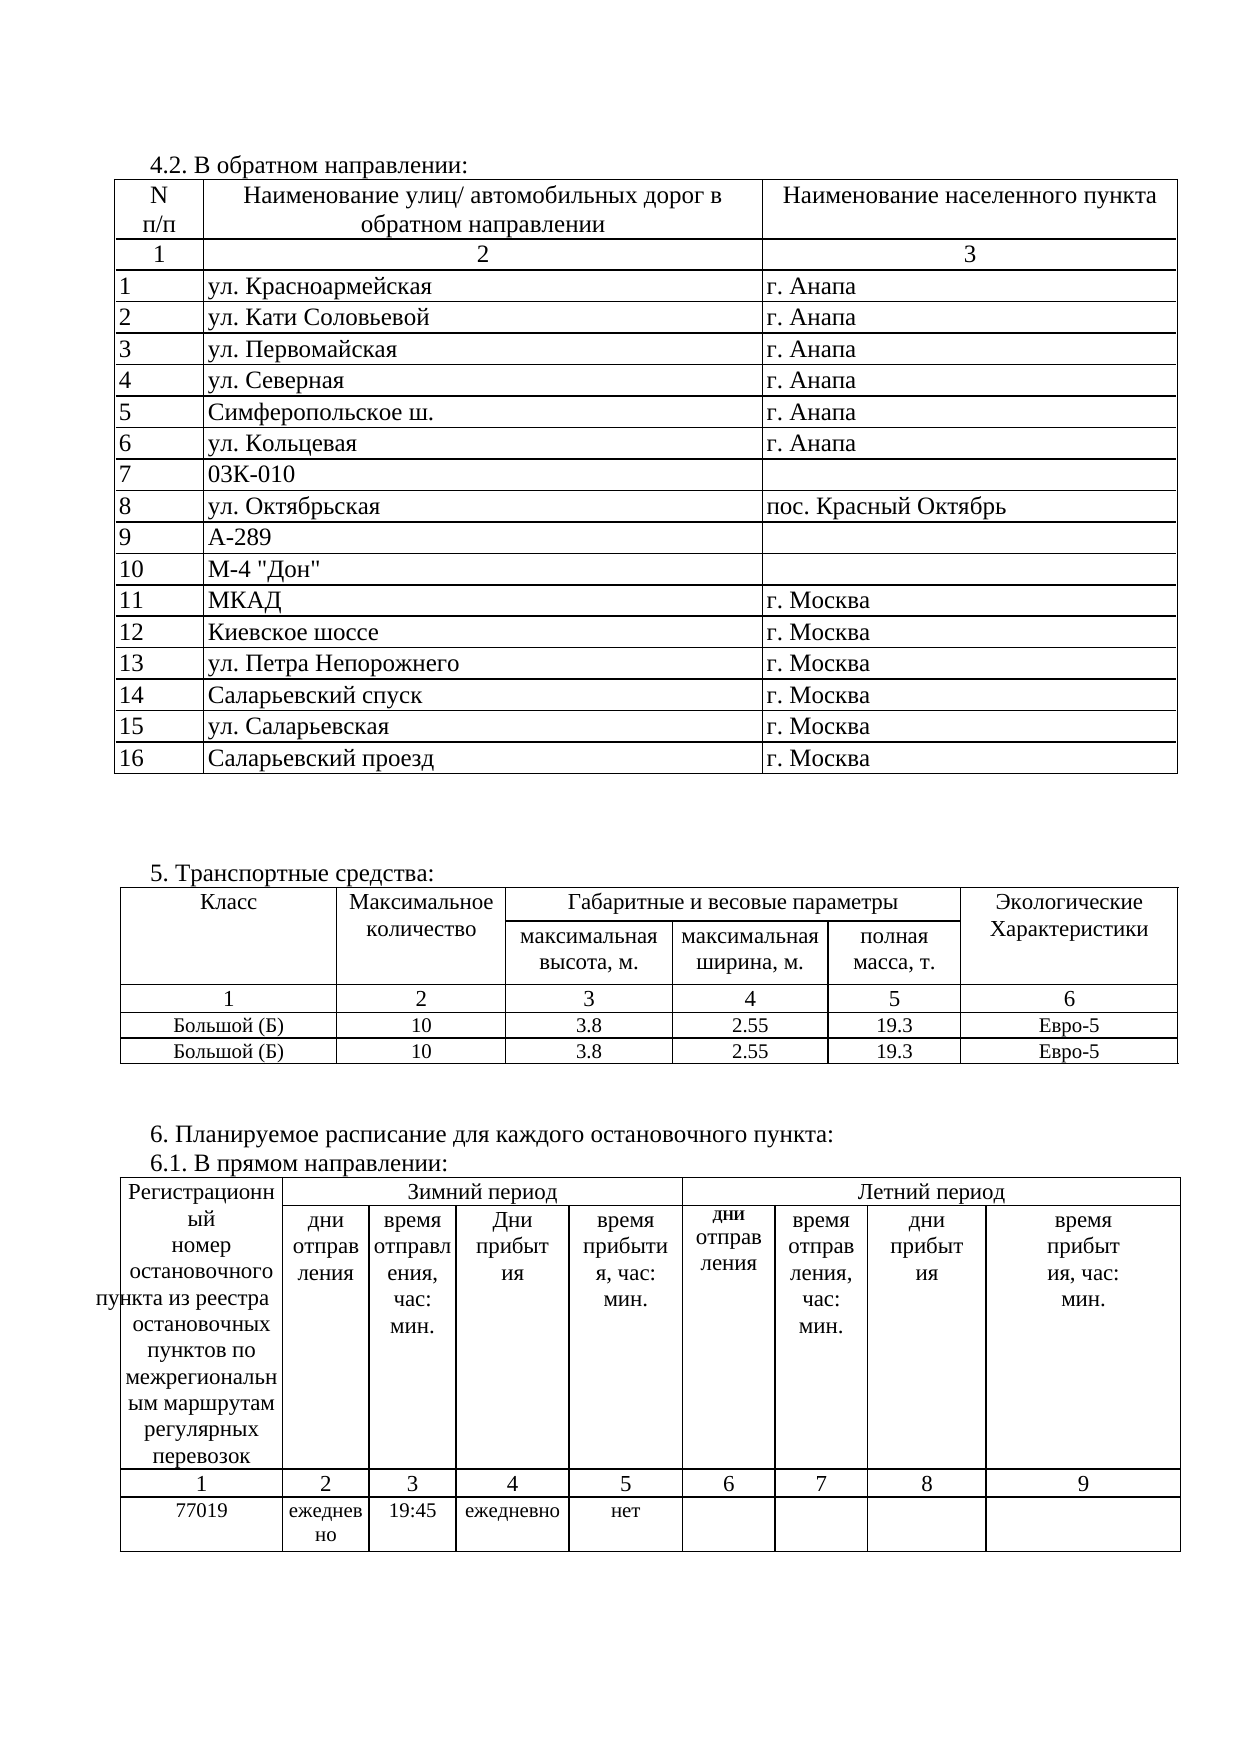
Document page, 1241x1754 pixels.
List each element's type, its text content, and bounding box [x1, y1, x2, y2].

table_cell 4 [457, 1470, 568, 1496]
text 4.2. В обратном направлении: [150, 150, 1090, 179]
table_cell 19.3 [829, 1013, 960, 1037]
table_cell 16 [115, 742, 203, 773]
table_cell пос. Красный Октябрь [763, 490, 1177, 521]
table_cell 11 [115, 585, 203, 615]
table_cell 19:45 [370, 1498, 455, 1551]
table_cell ул. Саларьевская [204, 711, 762, 741]
table_cell Киевское шоссе [204, 617, 762, 647]
table_cell г. Москва [763, 741, 1177, 773]
table_cell 1 [121, 1470, 282, 1496]
table_cell Евро-5 [961, 1013, 1177, 1037]
table_cell [763, 521, 1177, 552]
table_cell Евро-5 [961, 1039, 1177, 1063]
table_cell г. Москва [763, 584, 1177, 615]
table_cell 9 [115, 522, 203, 552]
table_cell нет [570, 1498, 682, 1551]
table_cell Саларьевский спуск [204, 680, 762, 710]
table_header Летний период [683, 1178, 1180, 1205]
table_header N п/п [115, 180, 203, 238]
table_cell ул. Петра Непорожнего [204, 648, 762, 678]
table_cell 1 [115, 239, 203, 269]
table_cell ул. Кольцевая [204, 428, 762, 458]
table_cell 3 [115, 333, 203, 364]
table_cell 2.55 [673, 1039, 827, 1063]
table_cell 4 [115, 365, 203, 395]
table_cell г. Москва [763, 647, 1177, 678]
table_cell ежедневно [283, 1498, 368, 1551]
table_cell [683, 1498, 774, 1551]
table_header Зимний период [283, 1178, 682, 1205]
table_header Экологические Характеристики [961, 888, 1177, 983]
table_cell 3 [506, 985, 672, 1011]
table_cell Большой (Б) [121, 1013, 336, 1037]
table_cell Дни прибыт ия [457, 1206, 568, 1468]
table_cell 7 [776, 1470, 867, 1496]
table_cell время отправ ления, час: мин. [776, 1206, 867, 1468]
table_cell 5 [829, 985, 960, 1011]
table_cell 3.8 [506, 1039, 672, 1063]
table_cell 10 [337, 1013, 505, 1037]
table_cell 10 [115, 554, 203, 584]
table_cell г. Анапа [763, 269, 1177, 301]
table_cell 1 [115, 270, 203, 301]
table_cell 1 [121, 985, 336, 1011]
table_cell г. Москва [763, 710, 1177, 741]
table_cell полная масса, т. [829, 922, 960, 983]
table_cell г. Анапа [763, 364, 1177, 395]
table_cell 2.55 [673, 1013, 827, 1037]
table_cell г. Анапа [763, 301, 1177, 332]
table_cell 8 [868, 1470, 985, 1496]
table_cell 14 [115, 679, 203, 710]
table_cell [868, 1498, 985, 1551]
table_cell 2 [204, 240, 762, 269]
table_cell ул. Первомайская [204, 334, 762, 364]
table_cell [763, 458, 1177, 489]
table_cell 2 [337, 985, 505, 1011]
table_cell г. Анапа [763, 395, 1177, 427]
table_cell Симферопольское ш. [204, 397, 762, 427]
table_header Наименование улиц/ автомобильных дорог в обратном направлении [204, 180, 762, 238]
table_cell 6 [683, 1470, 774, 1496]
table_cell Саларьевский проезд [204, 743, 762, 773]
table_cell 5 [115, 396, 203, 427]
table_cell максимальная ширина, м. [673, 922, 827, 983]
table_cell МКАД [204, 586, 762, 615]
table_cell ул. Северная [204, 365, 762, 395]
table_cell ДНИ отправ ления [683, 1206, 774, 1468]
table_cell 19.3 [829, 1039, 960, 1063]
table_cell г. Анапа [763, 332, 1177, 364]
text 6. Планируемое расписание для каждого остановочного пункта: [150, 1119, 1090, 1148]
table_cell г. Анапа [763, 427, 1177, 458]
table_cell М-4 "Дон" [204, 554, 762, 584]
table_cell 9 [987, 1470, 1180, 1496]
table_cell 03К-010 [204, 460, 762, 489]
table_cell дни прибыт ия [868, 1206, 985, 1468]
table_cell 15 [115, 711, 203, 741]
table_cell максимальная высота, м. [506, 922, 672, 983]
table_cell ул. Октябрьская [204, 491, 762, 521]
table_cell 6 [961, 985, 1177, 1011]
table_cell [776, 1498, 867, 1551]
table_cell время отправл ения, час: мин. [370, 1206, 455, 1468]
table_cell дни отправ ления [283, 1206, 368, 1468]
table_cell г. Москва [763, 615, 1177, 647]
table_cell 4 [673, 985, 827, 1011]
table_cell 7 [115, 459, 203, 489]
table_cell А-289 [204, 523, 762, 552]
table_cell [763, 553, 1177, 584]
table_header Класс [121, 888, 336, 983]
table_cell 6 [115, 428, 203, 458]
table_cell 3.8 [506, 1013, 672, 1037]
table_cell 12 [115, 616, 203, 647]
table_cell 3 [370, 1470, 455, 1496]
table_cell ул. Кати Соловьевой [204, 302, 762, 332]
table_cell 2 [283, 1470, 368, 1496]
text 5. Транспортные средства: [150, 858, 1090, 887]
table_header Наименование населенного пункта [763, 180, 1177, 238]
table_cell 8 [115, 491, 203, 521]
table_cell 5 [570, 1470, 682, 1496]
table_cell ул. Красноармейская [204, 271, 762, 301]
table_cell ежедневно [457, 1498, 568, 1551]
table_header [121, 1178, 282, 1468]
table_cell 3 [763, 238, 1177, 269]
table_header Максимальное количество [337, 888, 505, 983]
table_cell 10 [337, 1039, 505, 1063]
table_cell [987, 1498, 1180, 1551]
table_cell 13 [115, 648, 203, 678]
table_header Габаритные и весовые параметры [506, 888, 960, 920]
table_cell время прибыт ия, час: мин. [987, 1206, 1180, 1468]
table_cell 77019 [121, 1498, 282, 1551]
table_cell 2 [115, 302, 203, 332]
table_cell время прибыти я, час: мин. [570, 1206, 682, 1468]
text 6.1. В прямом направлении: [150, 1148, 1090, 1177]
table_cell Большой (Б) [121, 1039, 336, 1063]
table_cell г. Москва [763, 678, 1177, 710]
